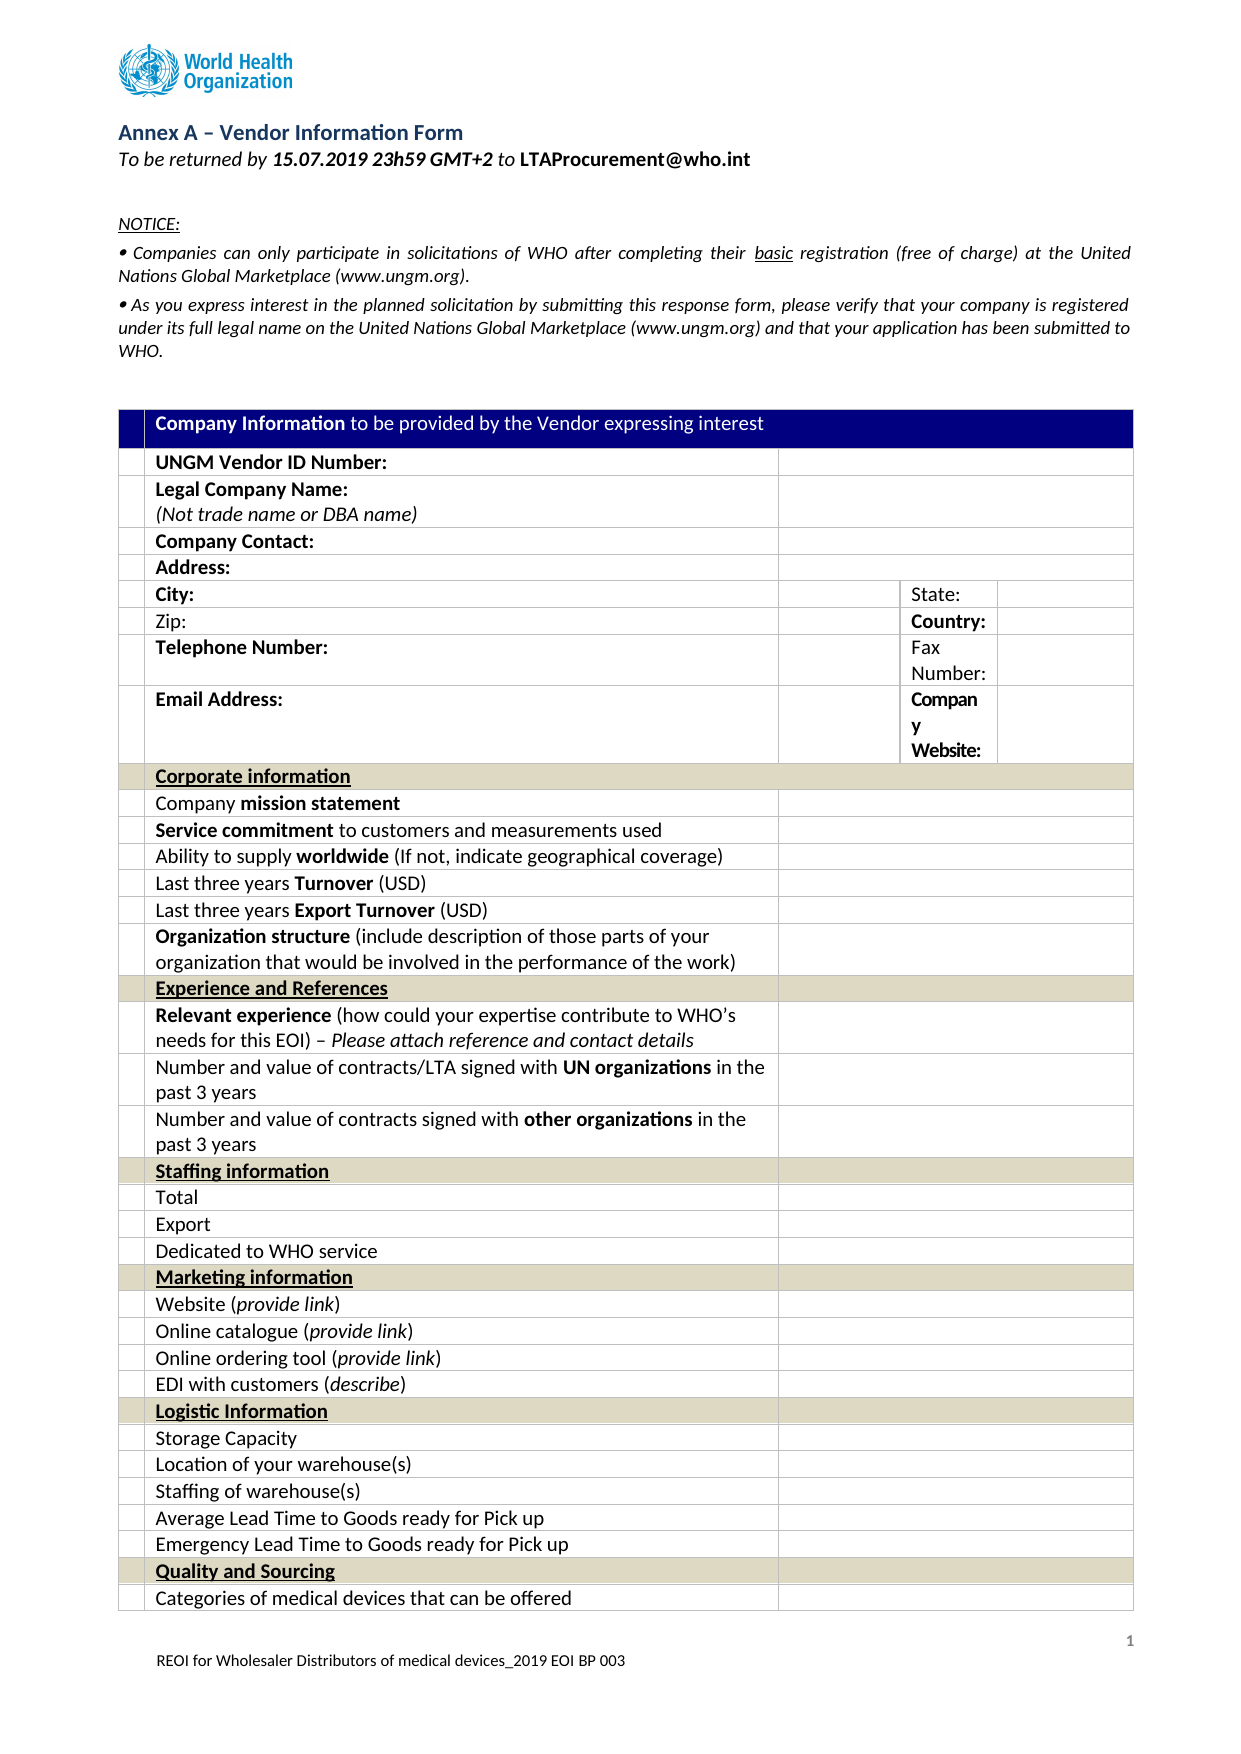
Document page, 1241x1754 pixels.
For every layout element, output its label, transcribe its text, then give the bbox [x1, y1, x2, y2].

table_cell [119, 1531, 144, 1557]
table_cell Categories of medical devices that can be offered [145, 1585, 778, 1610]
table_cell Total [145, 1185, 778, 1210]
table_cell [779, 1398, 1133, 1423]
table_cell [119, 1425, 144, 1450]
table_cell [779, 1505, 1133, 1530]
table_cell Quality and Sourcing [145, 1558, 778, 1583]
table_cell [119, 1451, 144, 1477]
table_cell [998, 686, 1133, 763]
table_cell Online ordering tool (provide link) [145, 1345, 778, 1370]
table_cell Relevant experience (how could your expertise contribute to WHO’s needs for this EOI) – Please attach reference and contact details [145, 1002, 778, 1053]
table_cell [119, 686, 144, 763]
table_cell Export [145, 1211, 778, 1237]
table_cell [119, 635, 144, 685]
table_cell Dedicated to WHO service [145, 1238, 778, 1263]
text To be returned by 15.07.2019 23h59 GMT+2 to LTAProcurement@who.int [118, 146, 1134, 172]
picture [118, 43, 293, 98]
table_cell [119, 581, 144, 607]
table_cell [119, 976, 144, 1001]
text As you express interest in the planned solicitation by submitting this response form, please verify that your company is registered under its full legal name on the United Nations Global Marketplace (www.ungm.org) and that your application has been submitted to WHO. [118, 293, 1134, 362]
table_cell [119, 1345, 144, 1370]
table_cell [119, 1211, 144, 1237]
table_cell [779, 790, 1133, 816]
table_cell Website (provide link) [145, 1291, 778, 1317]
table_cell [119, 1398, 144, 1423]
table_cell Number and value of contracts/LTA signed with UN organizations in the past 3 years [145, 1054, 778, 1105]
table_cell [998, 581, 1133, 607]
table_cell [779, 1425, 1133, 1450]
text Companies can only participate in solicitations of WHO after completing their basic registration (free of charge) at the United Nations Global Marketplace (www.ungm.org). [118, 241, 1134, 287]
table_cell [779, 1158, 1133, 1183]
table_cell Address: [145, 555, 778, 580]
table_header [119, 410, 144, 448]
table_cell [119, 528, 144, 553]
table_cell [119, 1318, 144, 1343]
table_cell [779, 1451, 1133, 1477]
table_cell [779, 528, 1133, 553]
table_cell [779, 1531, 1133, 1557]
table_cell [779, 976, 1133, 1001]
table_cell [119, 817, 144, 843]
table_cell [779, 844, 1133, 869]
table_cell [779, 1478, 1133, 1503]
table_cell EDI with customers (describe) [145, 1371, 778, 1397]
table_cell [119, 1106, 144, 1157]
table_cell [779, 1318, 1133, 1343]
table_cell Staffing of warehouse(s) [145, 1478, 778, 1503]
table_cell Storage Capacity [145, 1425, 778, 1450]
table_cell [779, 555, 1133, 580]
table_cell [779, 1238, 1133, 1263]
table_cell [779, 449, 1133, 475]
table_cell [779, 581, 899, 607]
table_cell [119, 449, 144, 475]
table_cell [779, 924, 1133, 974]
table_cell [119, 844, 144, 869]
table_cell [119, 555, 144, 580]
table_cell [998, 635, 1133, 685]
table_cell [779, 1345, 1133, 1370]
table_cell Last three years Turnover (USD) [145, 870, 778, 896]
table_cell Company Contact: [145, 528, 778, 553]
table_cell Staffing information [145, 1158, 778, 1183]
table_cell Experience and References [145, 976, 778, 1001]
text Annex A – Vendor Information Form [118, 118, 1134, 146]
table_cell Email Address: [145, 686, 778, 763]
table_cell [779, 1585, 1133, 1610]
table_cell [779, 635, 899, 685]
table_cell [119, 1505, 144, 1530]
table_cell Number and value of contracts signed with other organizations in the past 3 years [145, 1106, 778, 1157]
table_cell [119, 476, 144, 527]
table_cell Emergency Lead Time to Goods ready for Pick up [145, 1531, 778, 1557]
table_cell [779, 686, 899, 763]
table_cell Service commitment to customers and measurements used [145, 817, 778, 843]
table_cell Fax Number: [901, 635, 997, 685]
table_cell [779, 608, 899, 633]
table_cell Online catalogue (provide link) [145, 1318, 778, 1343]
table_cell [779, 1291, 1133, 1317]
table_cell Legal Company Name: (Not trade name or DBA name) [145, 476, 778, 527]
table_cell [119, 1054, 144, 1105]
table_cell [779, 870, 1133, 896]
table_cell Zip: [145, 608, 778, 633]
table_cell Company Website: [901, 686, 997, 763]
table_cell [119, 1002, 144, 1053]
table_cell Company mission statement [145, 790, 778, 816]
table_cell [119, 764, 144, 789]
table_cell [119, 897, 144, 923]
table_cell [119, 1185, 144, 1210]
text NOTICE: [118, 212, 1134, 235]
table_cell [119, 790, 144, 816]
table_cell Location of your warehouse(s) [145, 1451, 778, 1477]
table_cell Average Lead Time to Goods ready for Pick up [145, 1505, 778, 1530]
table_cell [119, 1238, 144, 1263]
table_cell [119, 1371, 144, 1397]
table_cell Marketing information [145, 1265, 778, 1290]
table_cell Telephone Number: [145, 635, 778, 685]
table_cell [779, 897, 1133, 923]
table_cell [779, 817, 1133, 843]
table_cell [779, 1054, 1133, 1105]
table_cell State: [901, 581, 997, 607]
table_cell [779, 1002, 1133, 1053]
table_cell City: [145, 581, 778, 607]
table_cell UNGM Vendor ID Number: [145, 449, 778, 475]
table_cell Corporate information [145, 764, 1133, 789]
table_cell [779, 1371, 1133, 1397]
table_cell [119, 870, 144, 896]
table_cell Logistic Information [145, 1398, 778, 1423]
table_cell [119, 1585, 144, 1610]
table_cell [119, 1265, 144, 1290]
table_cell [119, 924, 144, 974]
table_cell Organization structure (include description of those parts of your organization that would be involved in the performance of the work) [145, 924, 778, 974]
table_cell [779, 1185, 1133, 1210]
table_cell [119, 1558, 144, 1583]
table_header Company Information to be provided by the Vendor expressing interest [145, 410, 1133, 448]
table_cell [779, 1106, 1133, 1157]
table_cell [779, 476, 1133, 527]
table_cell [119, 1158, 144, 1183]
table_cell [779, 1211, 1133, 1237]
table_cell [119, 608, 144, 633]
table_cell [119, 1291, 144, 1317]
table_cell [779, 1265, 1133, 1290]
table_cell [119, 1478, 144, 1503]
table_cell [998, 608, 1133, 633]
table_cell Country: [901, 608, 997, 633]
table_cell Ability to supply worldwide (If not, indicate geographical coverage) [145, 844, 778, 869]
table_cell Last three years Export Turnover (USD) [145, 897, 778, 923]
table_cell [779, 1558, 1133, 1583]
